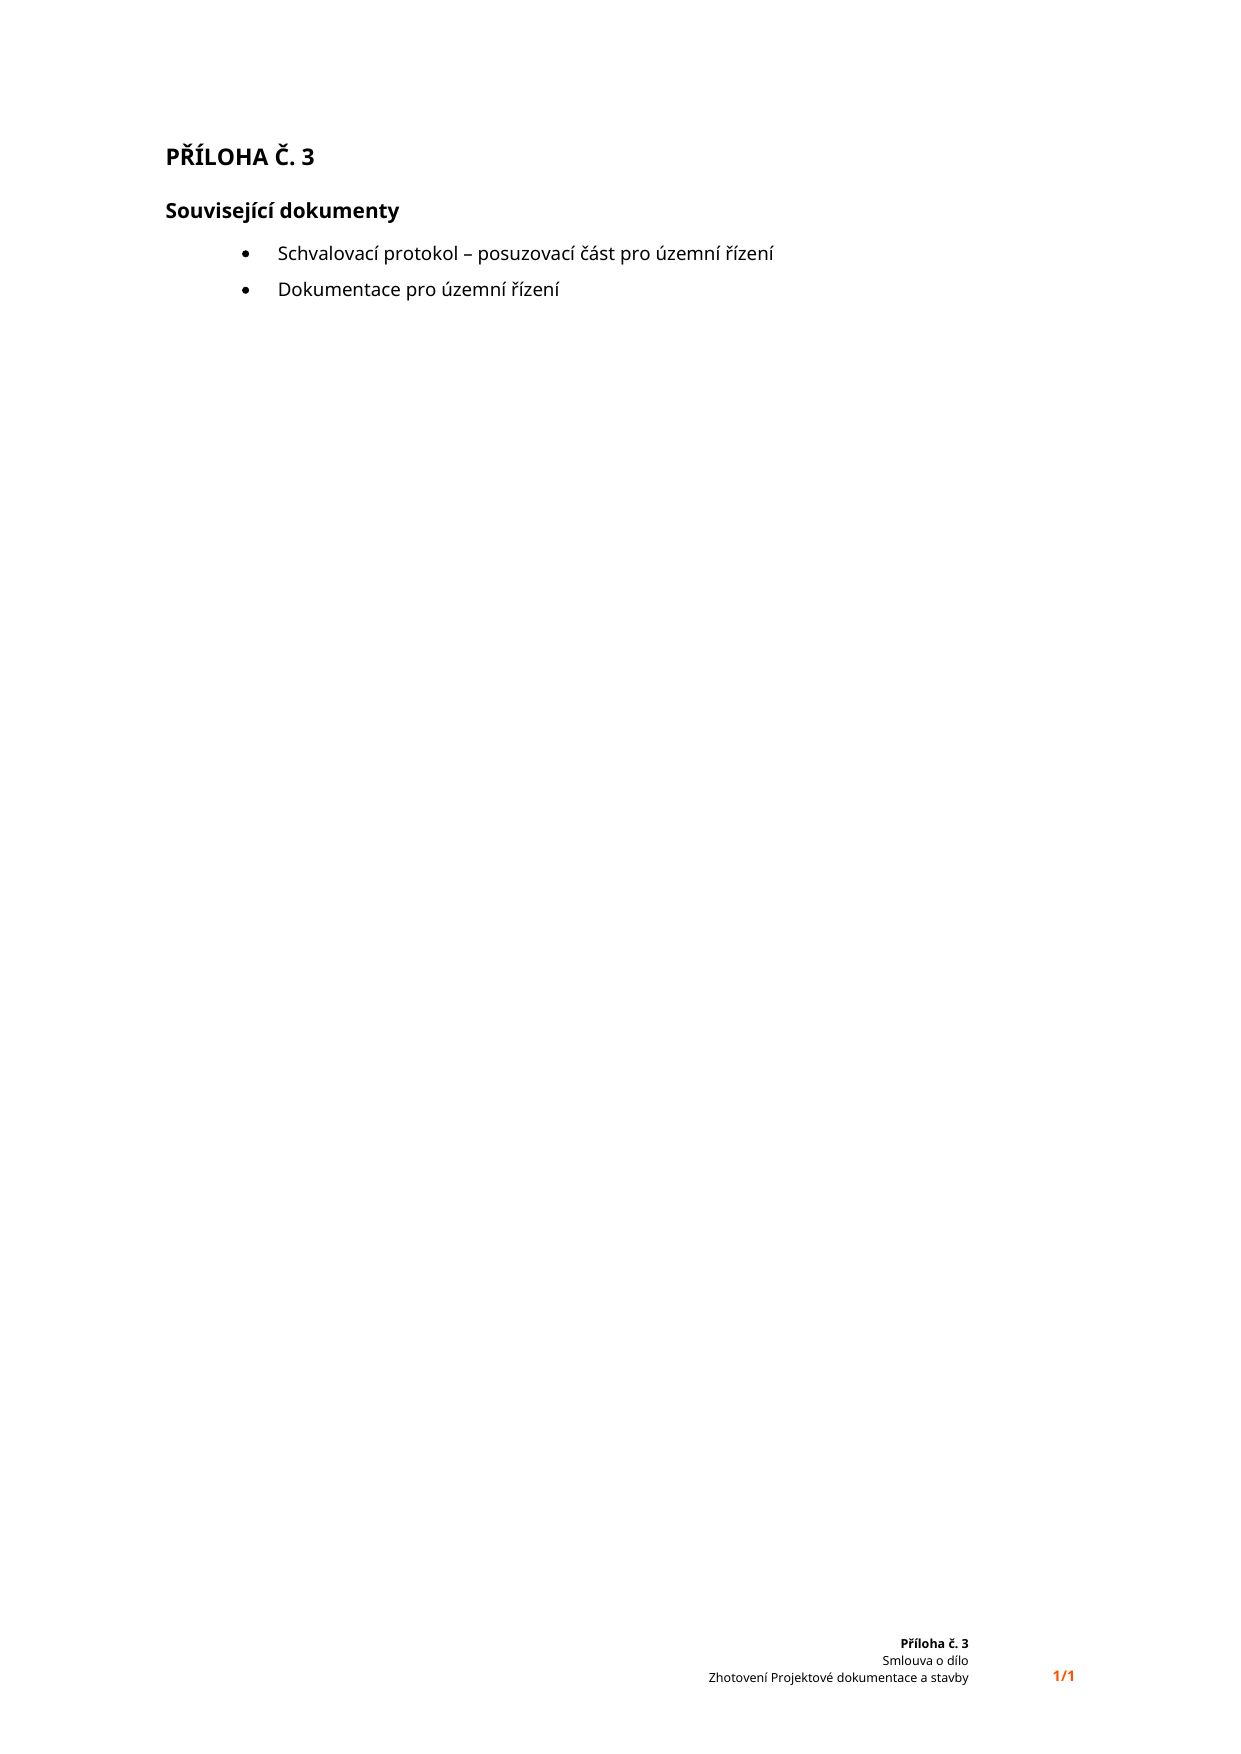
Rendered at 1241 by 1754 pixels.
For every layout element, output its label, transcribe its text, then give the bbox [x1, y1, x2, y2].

text Související dokumenty [165, 197, 1075, 225]
text Dokumentace pro územní řízení [242, 277, 1075, 302]
text Schvalovací protokol – posuzovací část pro územní řízení [242, 240, 1075, 266]
text Příloha č. 3 [165, 141, 1075, 173]
